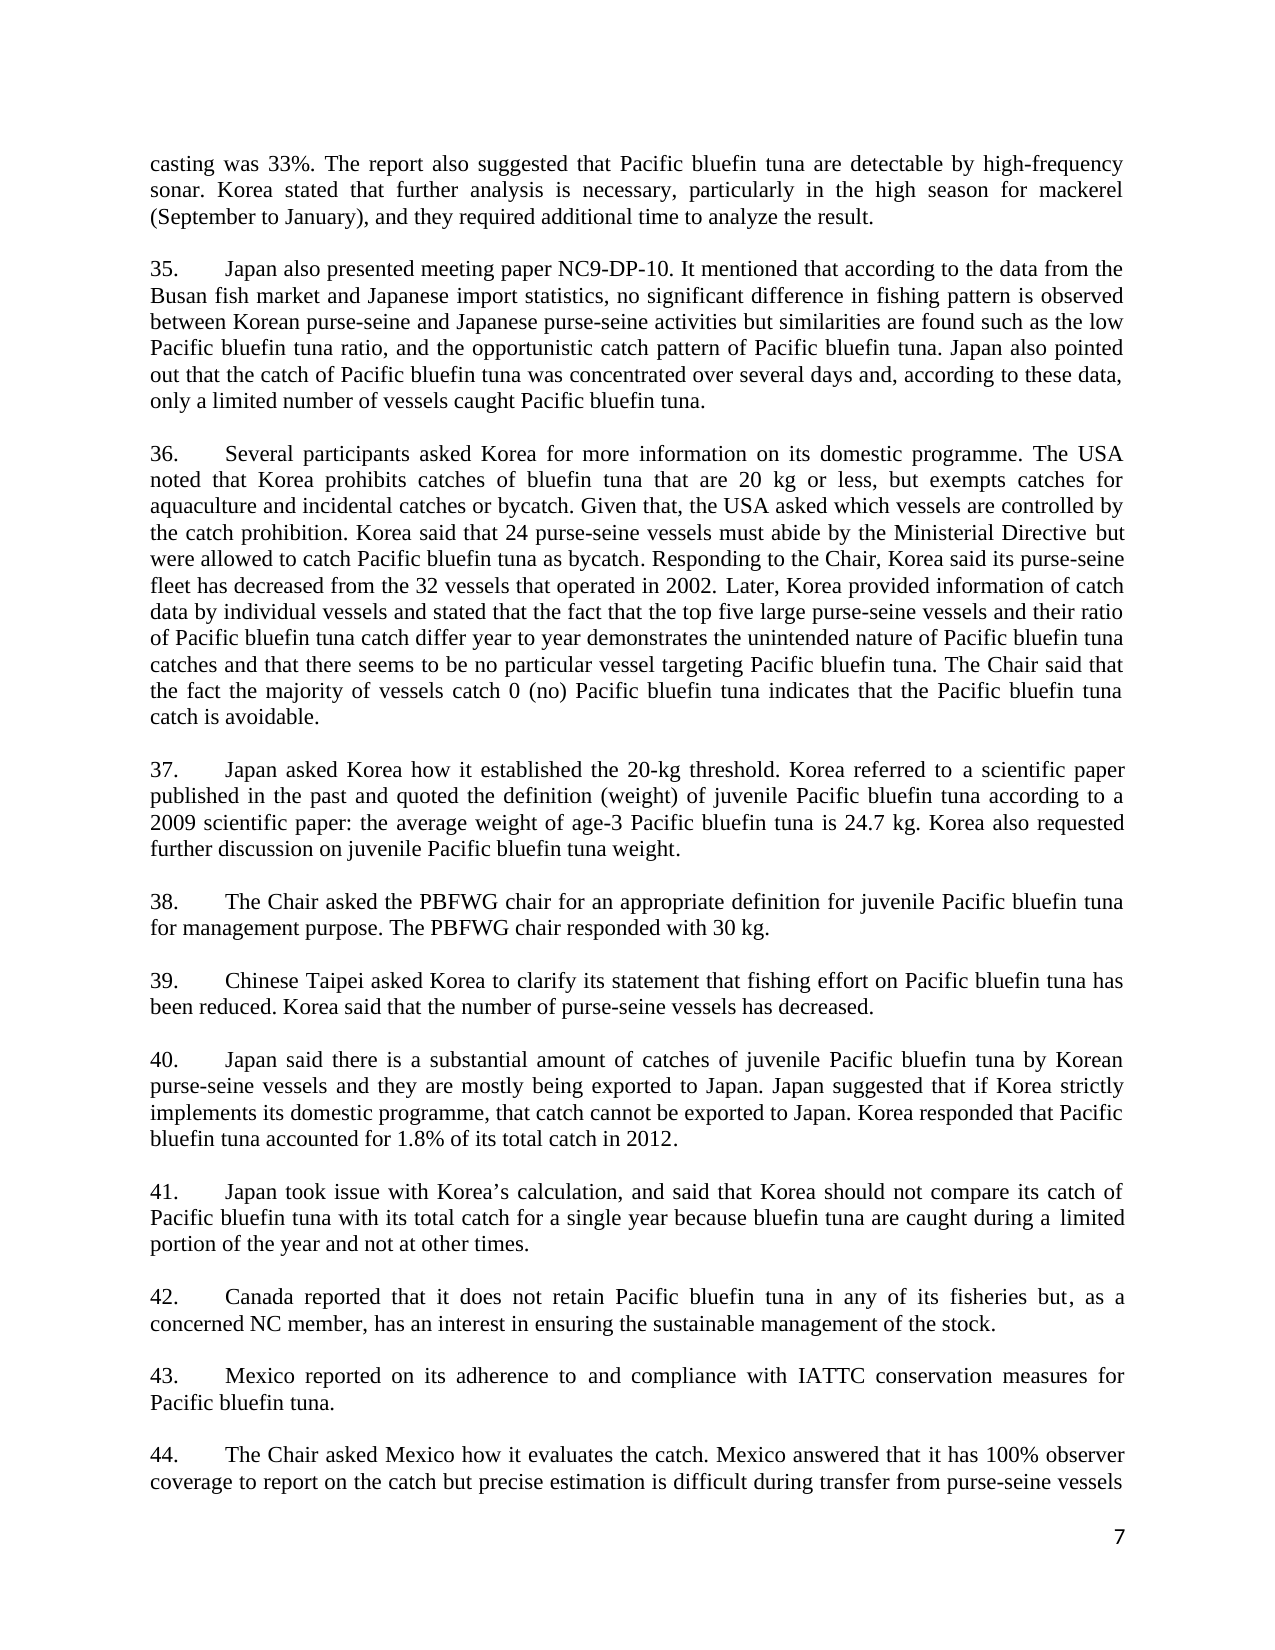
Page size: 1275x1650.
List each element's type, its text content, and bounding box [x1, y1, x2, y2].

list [150, 1441, 1125, 1494]
list Japan said there is a substantial amount of catches of juvenile Pacific bluefin tuna by Korean purse-seine vessels and they are mostly being exported to Japan. Japan suggested that if Korea strictly implements its domestic programme, that catch cannot be exported to Japan. Korea responded that Pacific bluefin tuna accounted for 1.8% of its total catch in 2012. [150, 1046, 1125, 1151]
list Japan took issue with Korea’s calculation, and said that Korea should not compare its catch of Pacific bluefin tuna with its total catch for a single year because bluefin tuna are caught during a limited portion of the year and not at other times. [150, 1178, 1125, 1257]
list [150, 150, 1125, 229]
list Chinese Taipei asked Korea to clarify its statement that fishing effort on Pacific bluefin tuna has been reduced. Korea said that the number of purse-seine vessels has decreased. [150, 967, 1125, 1020]
list Mexico reported on its adherence to and compliance with IATTC conservation measures for Pacific bluefin tuna. [150, 1362, 1125, 1415]
list Several participants asked Korea for more information on its domestic programme. The USA noted that Korea prohibits catches of bluefin tuna that are 20 kg or less, but exempts catches for aquaculture and incidental catches or bycatch. Given that, the USA asked which vessels are controlled by the catch prohibition. Korea said that 24 purse-seine vessels must abide by the Ministerial Directive but were allowed to catch Pacific bluefin tuna as bycatch. Responding to the Chair, Korea said its purse-seine fleet has decreased from the 32 vessels that operated in 2002. Later, Korea provided information of catch data by individual vessels and stated that the fact that the top five large purse-seine vessels and their ratio of Pacific bluefin tuna catch differ year to year demonstrates the unintended nature of Pacific bluefin tuna catches and that there seems to be no particular vessel targeting Pacific bluefin tuna. The Chair said that the fact the majority of vessels catch 0 (no) Pacific bluefin tuna indicates that the Pacific bluefin tuna catch is avoidable. [150, 440, 1125, 730]
list Japan also presented meeting paper NC9-DP-10. It mentioned that according to the data from the Busan fish market and Japanese import statistics, no significant difference in fishing pattern is observed between Korean purse-seine and Japanese purse-seine activities but similarities are found such as the low Pacific bluefin tuna ratio, and the opportunistic catch pattern of Pacific bluefin tuna. Japan also pointed out that the catch of Pacific bluefin tuna was concentrated over several days and, according to these data, only a limited number of vessels caught Pacific bluefin tuna. [150, 255, 1125, 413]
list Canada reported that it does not retain Pacific bluefin tuna in any of its fisheries but, as a concerned NC member, has an interest in ensuring the sustainable management of the stock. [150, 1283, 1125, 1336]
list Japan asked Korea how it established the 20-kg threshold. Korea referred to a scientific paper published in the past and quoted the definition (weight) of juvenile Pacific bluefin tuna according to a 2009 scientific paper: the average weight of age-3 Pacific bluefin tuna is 24.7 kg. Korea also requested further discussion on juvenile Pacific bluefin tuna weight. [150, 756, 1125, 862]
list The Chair asked the PBFWG chair for an appropriate definition for juvenile Pacific bluefin tuna for management purpose. The PBFWG chair responded with 30 kg. [150, 888, 1125, 941]
